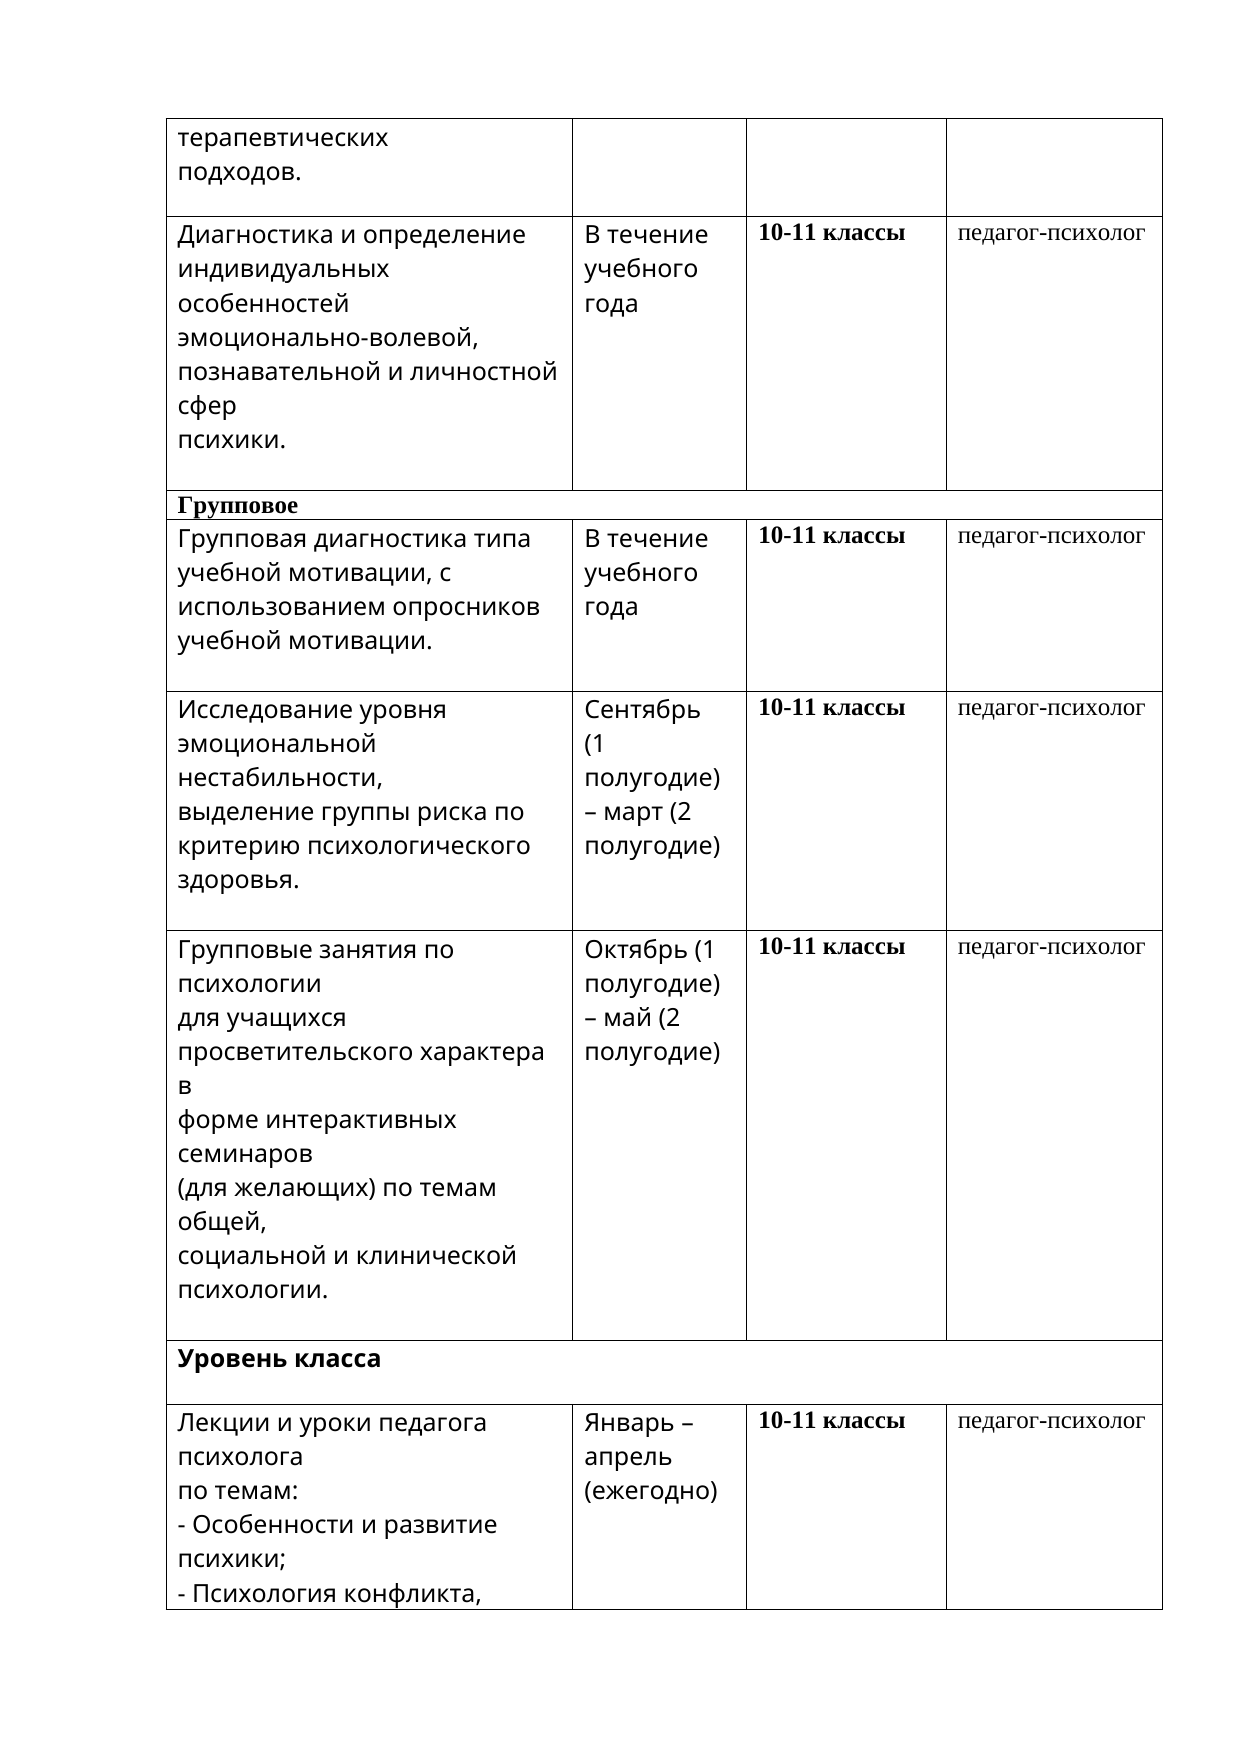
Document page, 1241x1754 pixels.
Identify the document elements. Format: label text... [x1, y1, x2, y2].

table_cell [947, 119, 1162, 216]
table_cell Сентябрь (1 полугодие) – март (2 полугодие) [573, 692, 746, 930]
table_cell 10-11 классы [747, 217, 946, 489]
table_cell Исследование уровня эмоциональной нестабильности, выделение группы риска по критерию психологического здоровья. [167, 692, 572, 930]
table_cell 10-11 классы [747, 692, 946, 930]
table_cell В течение учебного года [573, 520, 746, 691]
table_cell Диагностика и определение индивидуальных особенностей эмоционально-волевой, познавательной и личностной сфер психики. [167, 217, 572, 489]
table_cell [747, 119, 946, 216]
table_cell 10-11 классы [747, 931, 946, 1340]
table_cell В течение учебного года [573, 217, 746, 489]
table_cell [573, 1405, 746, 1609]
table_cell педагог-психолог [947, 520, 1162, 691]
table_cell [167, 1405, 572, 1609]
table_cell Групповое [167, 491, 1162, 519]
table_cell Уровень класса [167, 1341, 1162, 1404]
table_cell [573, 119, 746, 216]
table_cell педагог-психолог [947, 1405, 1162, 1609]
table_cell 10-11 классы [747, 520, 946, 691]
table_cell педагог-психолог [947, 217, 1162, 489]
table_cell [167, 119, 572, 216]
table_cell 10-11 классы [747, 1405, 946, 1609]
table_cell Групповые занятия по психологии для учащихся просветительского характера в форме интерактивных семинаров (для желающих) по темам общей, социальной и клинической психологии. [167, 931, 572, 1340]
table_cell педагог-психолог [947, 692, 1162, 930]
table_cell Октябрь (1 полугодие) – май (2 полугодие) [573, 931, 746, 1340]
table_cell педагог-психолог [947, 931, 1162, 1340]
table_cell Групповая диагностика типа учебной мотивации, с использованием опросников учебной мотивации. [167, 520, 572, 691]
